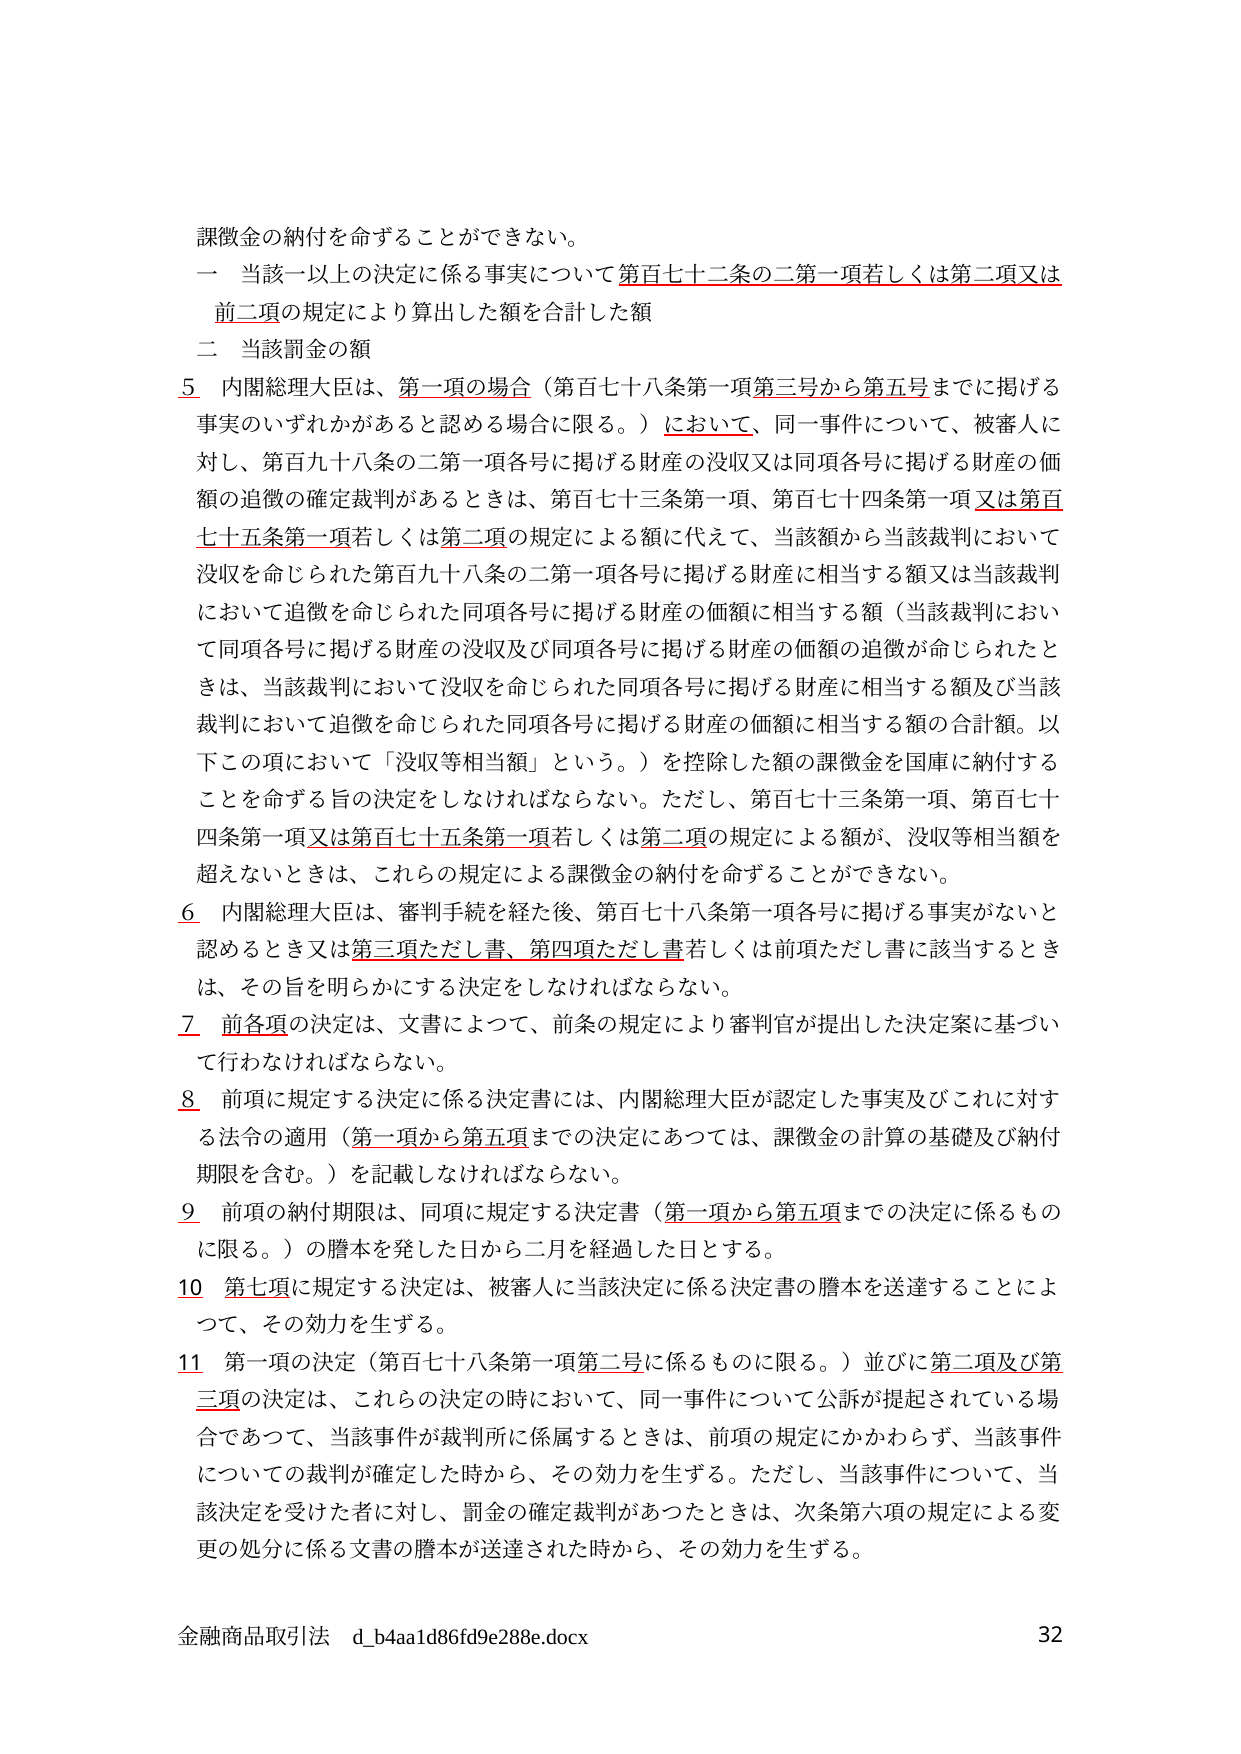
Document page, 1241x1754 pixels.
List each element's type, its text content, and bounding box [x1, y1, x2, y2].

text 10 第七項に規定する決定は、被審人に当該決定に係る決定書の謄本を送達することによつて、その効力を生ずる。 [177, 1267, 1063, 1342]
text ７ 前各項の決定は、文書によつて、前条の規定により審判官が提出した決定案に基づいて行わなければならない。 [177, 1004, 1063, 1079]
text 11 第一項の決定（第百七十八条第一項第二号に係るものに限る。）並びに第二項及び第三項の決定は、これらの決定の時において、同一事件について公訴が提起されている場合であつて、当該事件が裁判所に係属するときは、前項の規定にかかわらず、当該事件についての裁判が確定した時から、その効力を生ずる。ただし、当該事件について、当該決定を受けた者に対し、罰金の確定裁判があつたときは、次条第六項の規定による変更の処分に係る文書の謄本が送達された時から、その効力を生ずる。 [177, 1342, 1063, 1567]
text ６ 内閣総理大臣は、審判手続を経た後、第百七十八条第一項各号に掲げる事実がないと認めるとき又は第三項ただし書、第四項ただし書若しくは前項ただし書に該当するときは、その旨を明らかにする決定をしなければならない。 [177, 892, 1063, 1004]
text ５ 内閣総理大臣は、第一項の場合（第百七十八条第一項第三号から第五号までに掲げる事実のいずれかがあると認める場合に限る。）において、同一事件について、被審人に対し、第百九十八条の二第一項各号に掲げる財産の没収又は同項各号に掲げる財産の価額の追徴の確定裁判があるときは、第百七十三条第一項、第百七十四条第一項又は第百七十五条第一項若しくは第二項の規定による額に代えて、当該額から当該裁判において没収を命じられた第百九十八条の二第一項各号に掲げる財産に相当する額又は当該裁判において追徴を命じられた同項各号に掲げる財産の価額に相当する額（当該裁判において同項各号に掲げる財産の没収及び同項各号に掲げる財産の価額の追徴が命じられたときは、当該裁判において没収を命じられた同項各号に掲げる財産に相当する額及び当該裁判において追徴を命じられた同項各号に掲げる財産の価額に相当する額の合計額。以下この項において「没収等相当額」という。）を控除した額の課徴金を国庫に納付することを命ずる旨の決定をしなければならない。ただし、第百七十三条第一項、第百七十四条第一項又は第百七十五条第一項若しくは第二項の規定による額が、没収等相当額を超えないときは、これらの規定による課徴金の納付を命ずることができない。 [177, 367, 1063, 892]
text 一 当該一以上の決定に係る事実について第百七十二条の二第一項若しくは第二項又は前二項の規定により算出した額を合計した額 [196, 254, 1063, 329]
text 二 当該罰金の額 [196, 329, 1063, 367]
text ８ 前項に規定する決定に係る決定書には、内閣総理大臣が認定した事実及びこれに対する法令の適用（第一項から第五項までの決定にあつては、課徴金の計算の基礎及び納付期限を含む。）を記載しなければならない。 [177, 1079, 1063, 1192]
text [177, 217, 1063, 254]
text ９ 前項の納付期限は、同項に規定する決定書（第一項から第五項までの決定に係るものに限る。）の謄本を発した日から二月を経過した日とする。 [177, 1192, 1063, 1267]
